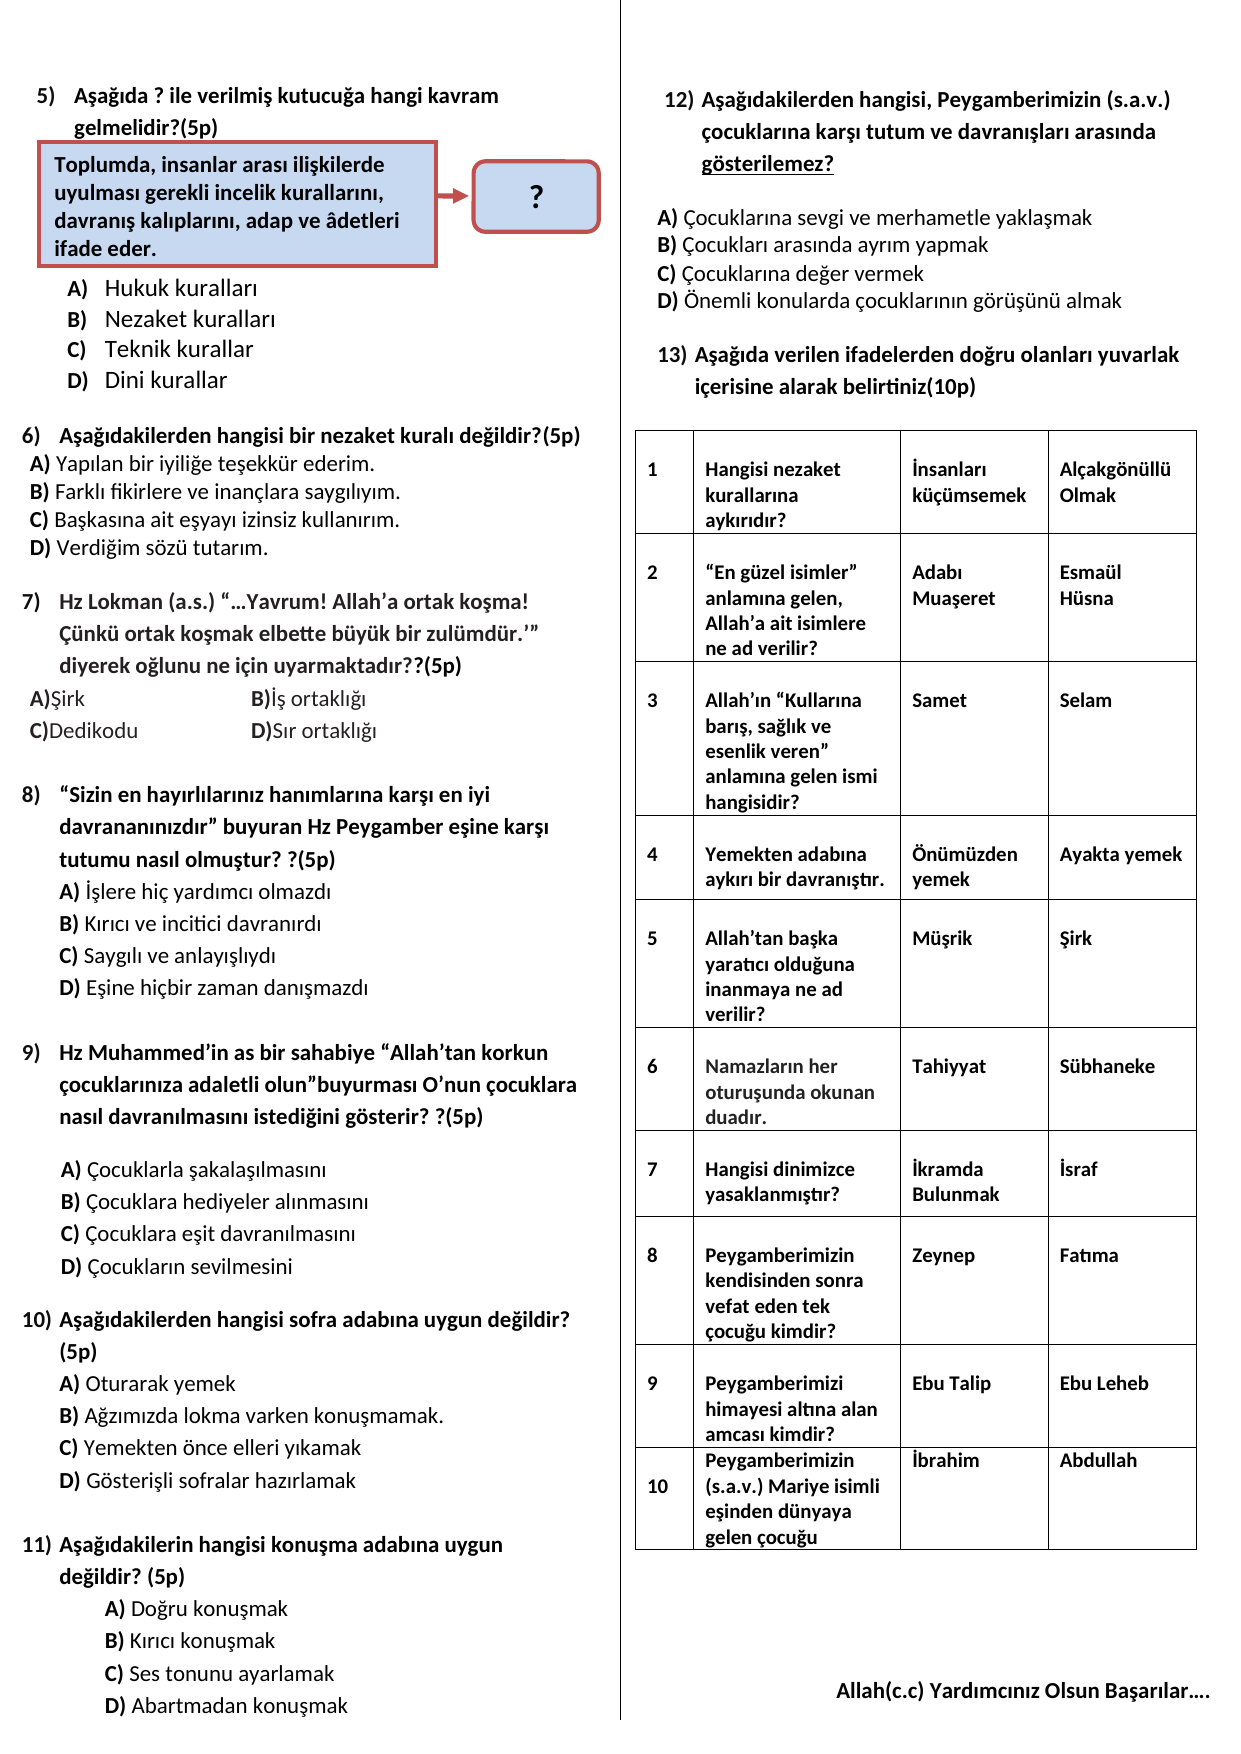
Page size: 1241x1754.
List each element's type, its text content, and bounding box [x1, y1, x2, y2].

table_cell 6 [636, 1028, 693, 1130]
table_cell Samet [901, 662, 1048, 814]
list Aşağıdakilerden hangisi bir nezaket kuralı değildir?(5p) [22, 421, 583, 449]
table_header Hangisi nezaket kurallarına aykırıdır? [694, 431, 900, 533]
table_cell Namazların her oturuşunda okunan duadır. [694, 1028, 900, 1130]
table_cell 2 [636, 534, 693, 661]
table_cell Tahiyyat [901, 1028, 1048, 1130]
table_cell Zeynep [901, 1217, 1048, 1344]
table_cell 9 [636, 1345, 693, 1447]
text D) Önemli konularda çocuklarının görüşünü almak [657, 287, 1211, 315]
text A)Şirk B)İş ortaklığı [29, 684, 583, 712]
table_cell Peygamberimizin kendisinden sonra vefat eden tek çocuğu kimdir? [694, 1217, 900, 1344]
table_cell 4 [636, 816, 693, 899]
text A) Yapılan bir iyiliğe teşekkür ederim. [29, 449, 583, 477]
list Aşağıda verilen ifadelerden doğru olanları yuvarlak içerisine alarak belirtiniz(10p) [657, 340, 1211, 400]
table_header 1 [636, 431, 693, 533]
table_cell 3 [636, 662, 693, 814]
table_cell Ebu Leheb [1049, 1345, 1196, 1447]
table_cell Peygamberimizin (s.a.v.) Mariye isimli eşinden dünyaya gelen çocuğu [694, 1448, 900, 1549]
table_cell Abdullah [1049, 1448, 1196, 1549]
list Hukuk kuralları [67, 272, 583, 303]
table_cell Esmaül Hüsna [1049, 534, 1196, 661]
table_cell Hangisi dinimizce yasaklanmıştır? [694, 1131, 900, 1216]
table_cell İsraf [1049, 1131, 1196, 1216]
list Hz Muhammed’in as bir sahabiye “Allah’tan korkun çocuklarınıza adaletli olun”buyurması O’nun çocuklara nasıl davranılmasını istediğini gösterir? ?(5p) [22, 1038, 583, 1130]
table_cell 10 [636, 1448, 693, 1549]
table_cell İkramda Bulunmak [901, 1131, 1048, 1216]
text A) Çocuklarına sevgi ve merhametle yaklaşmak [657, 203, 1211, 231]
table_cell 8 [636, 1217, 693, 1344]
table_cell Ayakta yemek [1049, 816, 1196, 899]
table_cell Önümüzden yemek [901, 816, 1048, 899]
list Hz Lokman (a.s.) “…Yavrum! Allah’a ortak koşma! Çünkü ortak koşmak elbette büyük bir zulümdür.’” diyerek oğlunu ne için uyarmaktadır??(5p) [22, 587, 583, 679]
table_cell Sübhaneke [1049, 1028, 1196, 1130]
text C) Çocuklarına değer vermek [657, 259, 1211, 287]
table_header Alçakgönüllü Olmak [1049, 431, 1196, 533]
list Aşağıdakilerden hangisi, Peygamberimizin (s.a.v.) çocuklarına karşı tutum ve davranışları arasında gösterilemez? [664, 85, 1211, 178]
table_cell Adabı Muaşeret [901, 534, 1048, 661]
list Aşağıda ? ile verilmiş kutucuğa hangi kavram gelmelidir?(5p) [36, 81, 583, 141]
list Teknik kurallar [67, 333, 583, 364]
table_cell İbrahim [901, 1448, 1048, 1549]
table_cell Ebu Talip [901, 1345, 1048, 1447]
table_cell Fatıma [1049, 1217, 1196, 1344]
text C) Başkasına ait eşyayı izinsiz kullanırım. [29, 505, 583, 533]
text D) Verdiğim sözü tutarım. [29, 533, 583, 561]
table_cell Allah’ın “Kullarına barış, sağlık ve esenlik veren” anlamına gelen ismi hangisidir? [694, 662, 900, 814]
text Allah(c.c) Yardımcınız Olsun Başarılar…. [657, 1676, 1211, 1704]
list Aşağıdakilerden hangisi sofra adabına uygun değildir? (5p) A) Oturarak yemek B) Ağzımızda lokma varken konuşmamak. C) Yemekten önce elleri yıkamak D) Gösterişli sofralar hazırlamak [22, 1305, 583, 1494]
table_cell Yemekten adabına aykırı bir davranıştır. [694, 816, 900, 899]
table_cell Selam [1049, 662, 1196, 814]
list A) Doğru konuşmak B) Kırıcı konuşmak C) Ses tonunu ayarlamak D) Abartmadan konuşmak [104, 1594, 583, 1719]
table_cell Allah’tan başka yaratıcı olduğuna inanmaya ne ad verilir? [694, 900, 900, 1027]
table_cell 7 [636, 1131, 693, 1216]
table_cell Şirk [1049, 900, 1196, 1027]
table_cell “En güzel isimler” anlamına gelen, Allah’a ait isimlere ne ad verilir? [694, 534, 900, 661]
table_cell Müşrik [901, 900, 1048, 1027]
text B) Farklı fikirlere ve inançlara saygılıyım. [29, 477, 583, 505]
text A) Çocuklarla şakalaşılmasını B) Çocuklara hediyeler alınmasını C) Çocuklara eşit davranılmasını D) Çocukların sevilmesini [29, 1155, 583, 1280]
list Nezaket kuralları [67, 303, 583, 333]
table_cell 5 [636, 900, 693, 1027]
list Aşağıdakilerin hangisi konuşma adabına uygun değildir? (5p) [22, 1530, 583, 1590]
list Dini kurallar [67, 364, 583, 394]
list “Sizin en hayırlılarınız hanımlarına karşı en iyi davrananınızdır” buyuran Hz Peygamber eşine karşı tutumu nasıl olmuştur? ?(5p) A) İşlere hiç yardımcı olmazdı B) Kırıcı ve incitici davranırdı C) Saygılı ve anlayışlıydı D) Eşine hiçbir zaman danışmazdı [22, 780, 583, 1001]
text B) Çocukları arasında ayrım yapmak [657, 231, 1211, 259]
table_header İnsanları küçümsemek [901, 431, 1048, 533]
text C)Dedikodu D)Sır ortaklığı [29, 716, 583, 744]
table_cell Peygamberimizi himayesi altına alan amcası kimdir? [694, 1345, 900, 1447]
